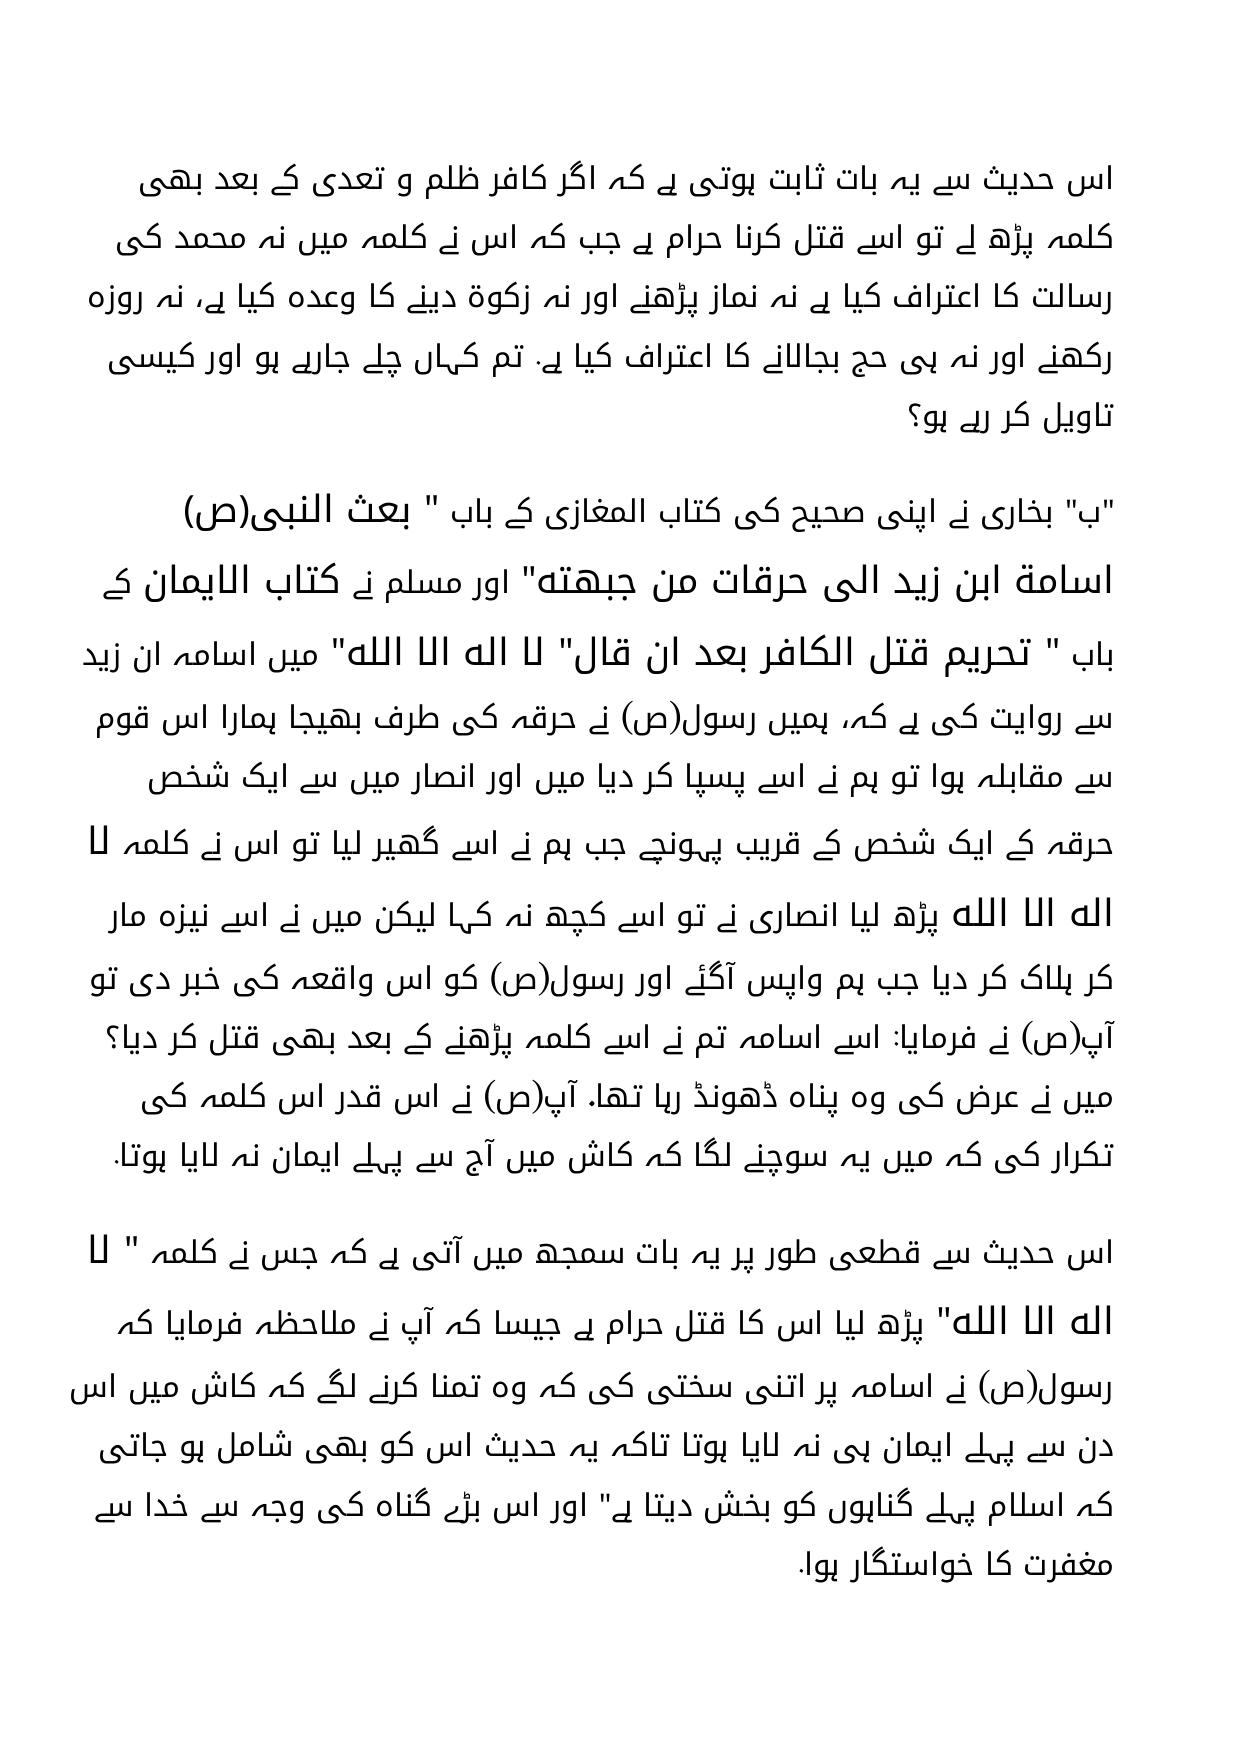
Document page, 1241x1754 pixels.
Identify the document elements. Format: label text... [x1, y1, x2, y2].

text اس حدیث سے قطعی طور پر یہ بات سمجھ میں آتی ہے کہ جس نے کلمہ " لا اله الا الله" پڑھ لیا اس کا قتل حرام ہے جیسا کہ آپ نے ملاحظہ فرمایا کہ رسول(ص) نے اسامہ پر اتنی سختی کی کہ وہ تمنا کرنے لگے کہ کاش میں اس دن سے پہلے ایمان ہی نہ لایا ہوتا تاکہ یہ حدیث اس کو بھی شامل ہو جاتی کہ اسلام پہلے گناہوں کو بخش دیتا ہے" اور اس بڑے گناہ کی وجہ سے خدا سے مغفرت کا خواستگار ہوا. [72, 1215, 1114, 1594]
text اس حدیث سے یہ بات ثابت ہوتی ہے کہ اگر کافر ظلم و تعدی کے بعد بھی کلمہ پڑھ لے تو اسے قتل کرنا حرام ہے جب کہ اس نے کلمہ میں نہ محمد کی رسالت کا اعتراف کیا ہے نہ نماز پڑھنے اور نہ زکوة دینے کا وعدہ کیا ہے، نہ روزہ رکھنے اور نہ ہی حج بجالانے کا اعتراف کیا ہے. تم کہاں چلے جارہے ہو اور کیسی تاویل کر رہے ہو؟ [72, 149, 1114, 446]
text "ب" بخاری نے اپنی صحیح کی کتاب المغازی کے باب " بعث النبی(ص) اسامة ابن زید الی حرقات من جبهته" اور مسلم نے کتاب الایمان کے باب " تحریم قتل الکافر بعد ان قال" لا اله الا الله" میں اسامہ ان زید سے روایت کی ہے کہ، ہمیں رسول(ص) نے حرقہ کی طرف بھیجا ہمارا اس قوم سے مقابلہ ہوا تو ہم نے اسے پسپا کر دیا میں اور انصار میں سے ایک شخص حرقہ کے ایک شخص کے قریب پہونچے جب ہم نے اسے گھیر لیا تو اس نے کلمہ لا اله الا الله پڑھ لیا انصاری نے تو اسے کچھ نہ کہا لیکن میں نے اسے نیزہ مار کر ہلاک کر دیا جب ہم واپس آگئے اور رسول(ص) کو اس واقعہ کی خبر دی تو آپ(ص) نے فرمایا: اسے اسامہ تم نے اسے کلمہ پڑھنے کے بعد بھی قتل کر دیا؟ میں نے عرض کی وہ پناہ ڈھونڈ رہا تھا. آپ(ص) نے اس قدر اس کلمہ کی تکرار کی کہ میں یہ سوچنے لگا کہ کاش میں آج سے پہلے ایمان نہ لایا ہوتا. [72, 475, 1114, 1186]
